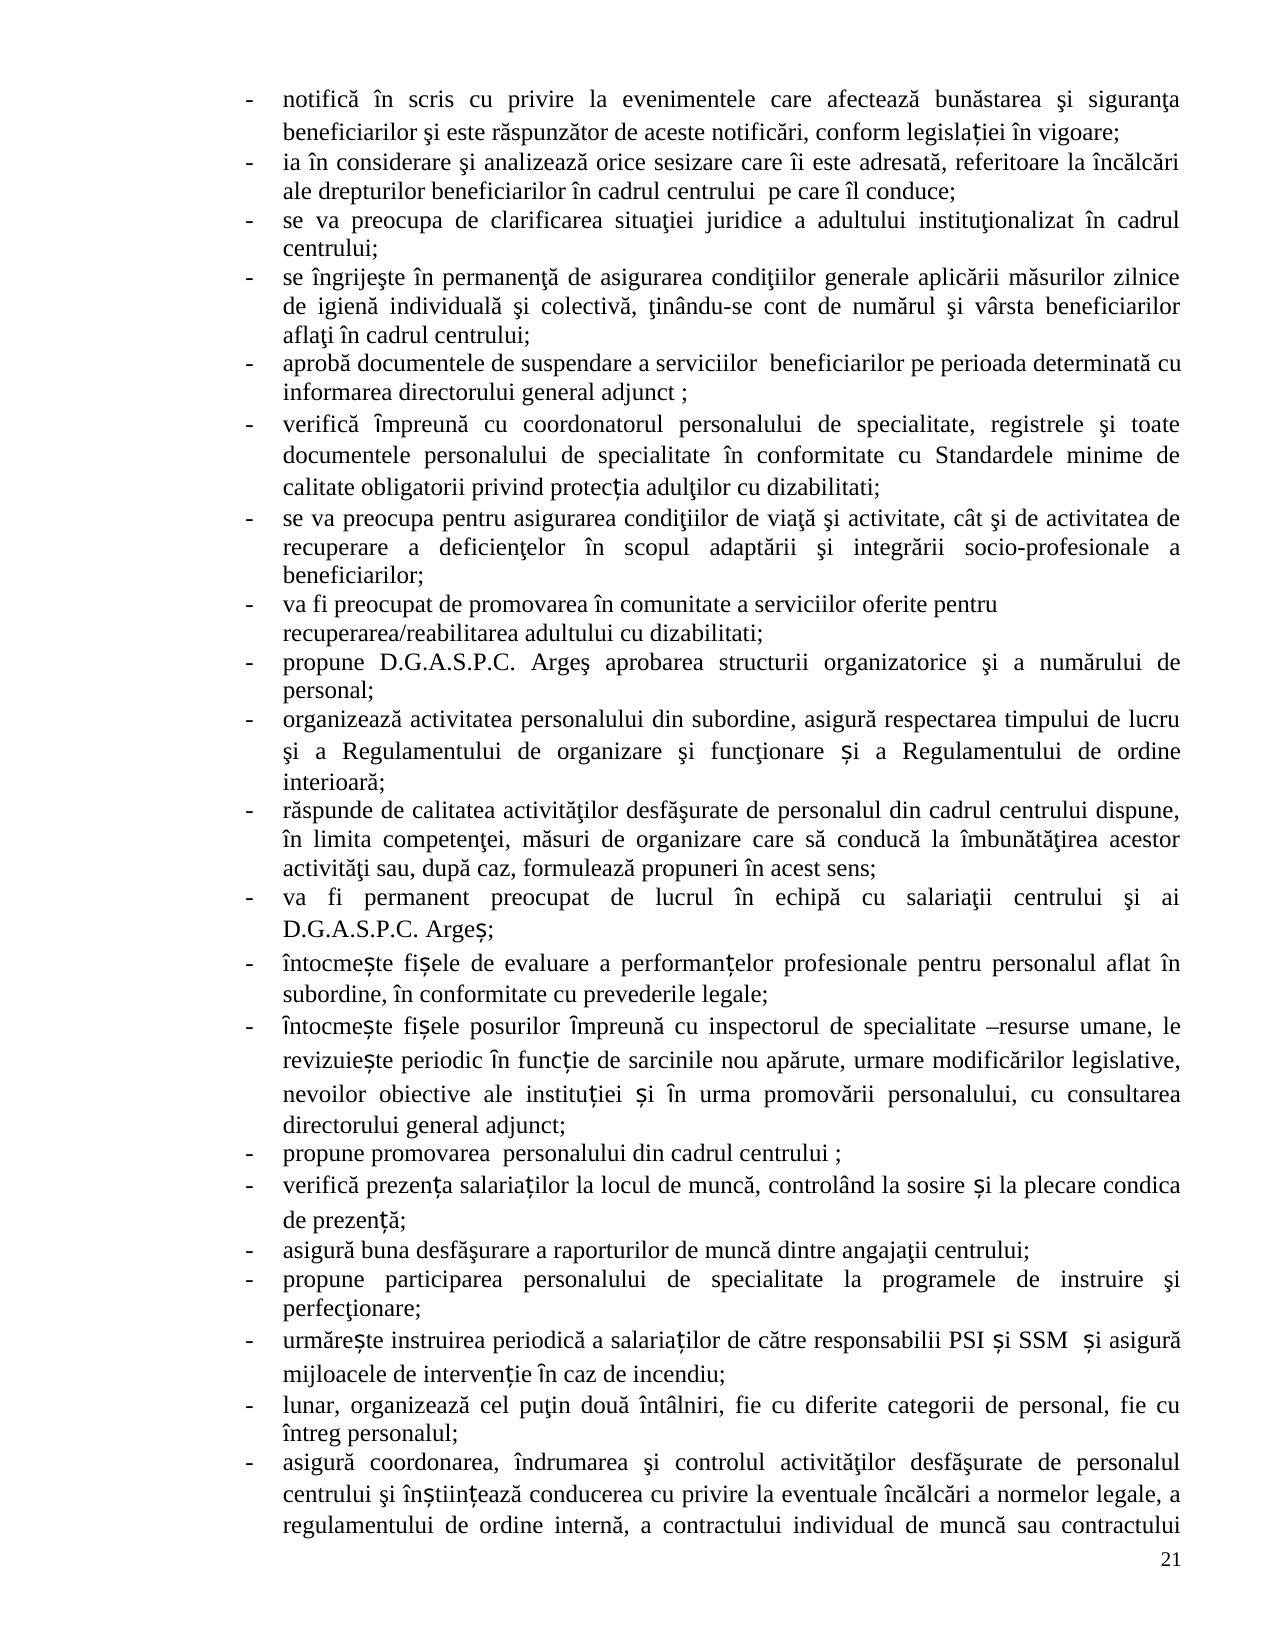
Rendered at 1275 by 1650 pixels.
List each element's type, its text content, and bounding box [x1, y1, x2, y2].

list se va preocupa pentru asigurarea condiţiilor de viaţă şi activitate, cât şi de activitatea de recuperare a deficienţelor în scopul adaptării şi integrării socio-profesionale a beneficiarilor; [245, 503, 1181, 589]
list întocmește fișele de evaluare a performanțelor profesionale pentru personalul aflat în subordine, în conformitate cu prevederile legale; [245, 945, 1181, 1007]
list propune promovarea personalului din cadrul centrului ; [245, 1138, 1181, 1167]
list va fi permanent preocupat de lucrul în echipă cu salariaţii centrului şi ai D.G.A.S.P.C. Argeș; [245, 882, 1181, 945]
list ȋntocmește fișele posurilor ȋmpreună cu inspectorul de specialitate –resurse umane, le revizuiește periodic ȋn funcție de sarcinile nou apărute, urmare modificărilor legislative, nevoilor obiective ale instituției și ȋn urma promovării personalului, cu consultarea directorului general adjunct; [245, 1007, 1181, 1138]
list verifică ȋmpreună cu coordonatorul personalului de specialitate, registrele şi toate documentele personalului de specialitate în conformitate cu Standardele minime de calitate obligatorii privind protecția adulţilor cu dizabilitati; [245, 406, 1181, 503]
list va fi preocupat de promovarea în comunitate a serviciilor oferite pentru recuperarea/reabilitarea adultului cu dizabilitati; [245, 589, 1188, 647]
list se îngrijeşte în permanenţă de asigurarea condiţiilor generale aplicării măsurilor zilnice de igienă individuală şi colectivă, ţinându-se cont de numărul şi vârsta beneficiarilor aflaţi în cadrul centrului; [245, 262, 1181, 348]
list propune D.G.A.S.P.C. Argeş aprobarea structurii organizatorice şi a numărului de personal; [245, 647, 1181, 704]
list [245, 1447, 1181, 1539]
list aprobă documentele de suspendare a serviciilor beneficiarilor pe perioada determinată cu informarea directorului general adjunct ; [245, 348, 1181, 406]
list propune participarea personalului de specialitate la programele de instruire şi perfecţionare; [245, 1264, 1181, 1322]
list verifică prezența salariaților la locul de muncă, controlând la sosire și la plecare condica de prezență; [245, 1167, 1181, 1235]
list asigură buna desfăşurare a raporturilor de muncă dintre angajaţii centrului; [245, 1235, 1181, 1264]
list organizează activitatea personalului din subordine, asigură respectarea timpului de lucru şi a Regulamentului de organizare şi funcţionare și a Regulamentului de ordine interioară; [245, 704, 1181, 796]
list se va preocupa de clarificarea situaţiei juridice a adultului instituţionalizat în cadrul centrului; [245, 205, 1181, 262]
list urmărește instruirea periodică a salariaților de către responsabilii PSI și SSM și asigură mijloacele de intervenție ȋn caz de incendiu; [245, 1322, 1181, 1390]
list ia în considerare şi analizează orice sesizare care îi este adresată, referitoare la încălcări ale drepturilor beneficiarilor în cadrul centrului pe care îl conduce; [245, 147, 1181, 205]
list lunar, organizează cel puţin două întâlniri, fie cu diferite categorii de personal, fie cu întreg personalul; [245, 1390, 1181, 1447]
list răspunde de calitatea activităţilor desfăşurate de personalul din cadrul centrului dispune, în limita competenţei, măsuri de organizare care să conducă la îmbunătăţirea acestor activităţi sau, după caz, formulează propuneri în acest sens; [245, 796, 1181, 882]
list notifică în scris cu privire la evenimentele care afectează bunăstarea şi siguranţa beneficiarilor şi este răspunzător de aceste notificări, conform legislației în vigoare; [245, 84, 1181, 147]
